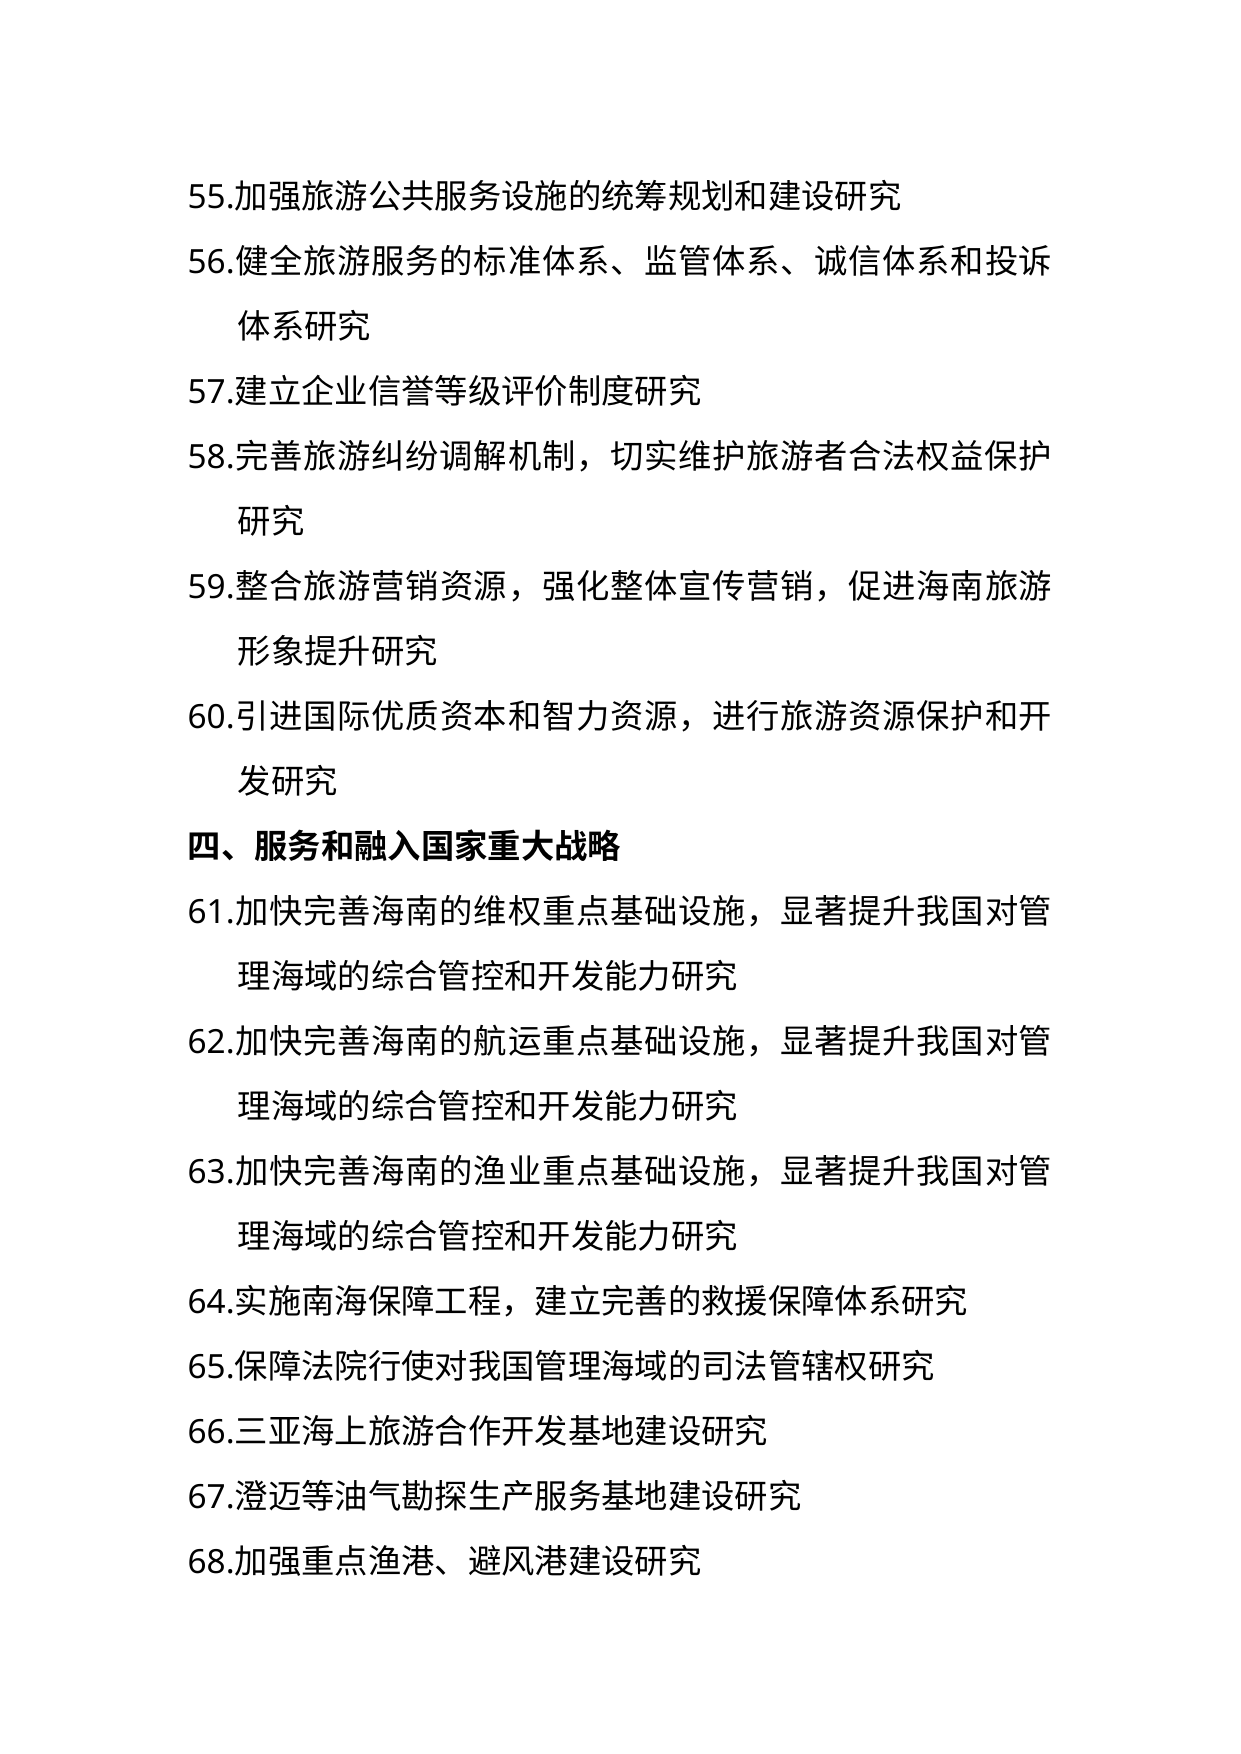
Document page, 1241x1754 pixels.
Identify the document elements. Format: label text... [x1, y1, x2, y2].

text 58.完善旅游纠纷调解机制，切实维护旅游者合法权益保护研究 [187, 422, 1053, 552]
text 64.实施南海保障工程，建立完善的救援保障体系研究 [187, 1267, 1053, 1332]
text 68.加强重点渔港、避风港建设研究 [187, 1527, 1053, 1592]
text 62.加快完善海南的航运重点基础设施，显著提升我国对管理海域的综合管控和开发能力研究 [187, 1007, 1053, 1137]
text 59.整合旅游营销资源，强化整体宣传营销，促进海南旅游形象提升研究 [187, 552, 1053, 682]
text 66.三亚海上旅游合作开发基地建设研究 [187, 1397, 1053, 1462]
text 55.加强旅游公共服务设施的统筹规划和建设研究 [187, 162, 1053, 227]
text 61.加快完善海南的维权重点基础设施，显著提升我国对管理海域的综合管控和开发能力研究 [187, 877, 1053, 1007]
text 60.引进国际优质资本和智力资源，进行旅游资源保护和开发研究 [187, 682, 1053, 812]
text 63.加快完善海南的渔业重点基础设施，显著提升我国对管理海域的综合管控和开发能力研究 [187, 1137, 1053, 1267]
text 65.保障法院行使对我国管理海域的司法管辖权研究 [187, 1332, 1053, 1397]
text 57.建立企业信誉等级评价制度研究 [187, 357, 1053, 422]
text 56.健全旅游服务的标准体系、监管体系、诚信体系和投诉体系研究 [187, 227, 1053, 357]
text 67.澄迈等油气勘探生产服务基地建设研究 [187, 1462, 1053, 1527]
text 四、服务和融入国家重大战略 [187, 812, 1053, 877]
